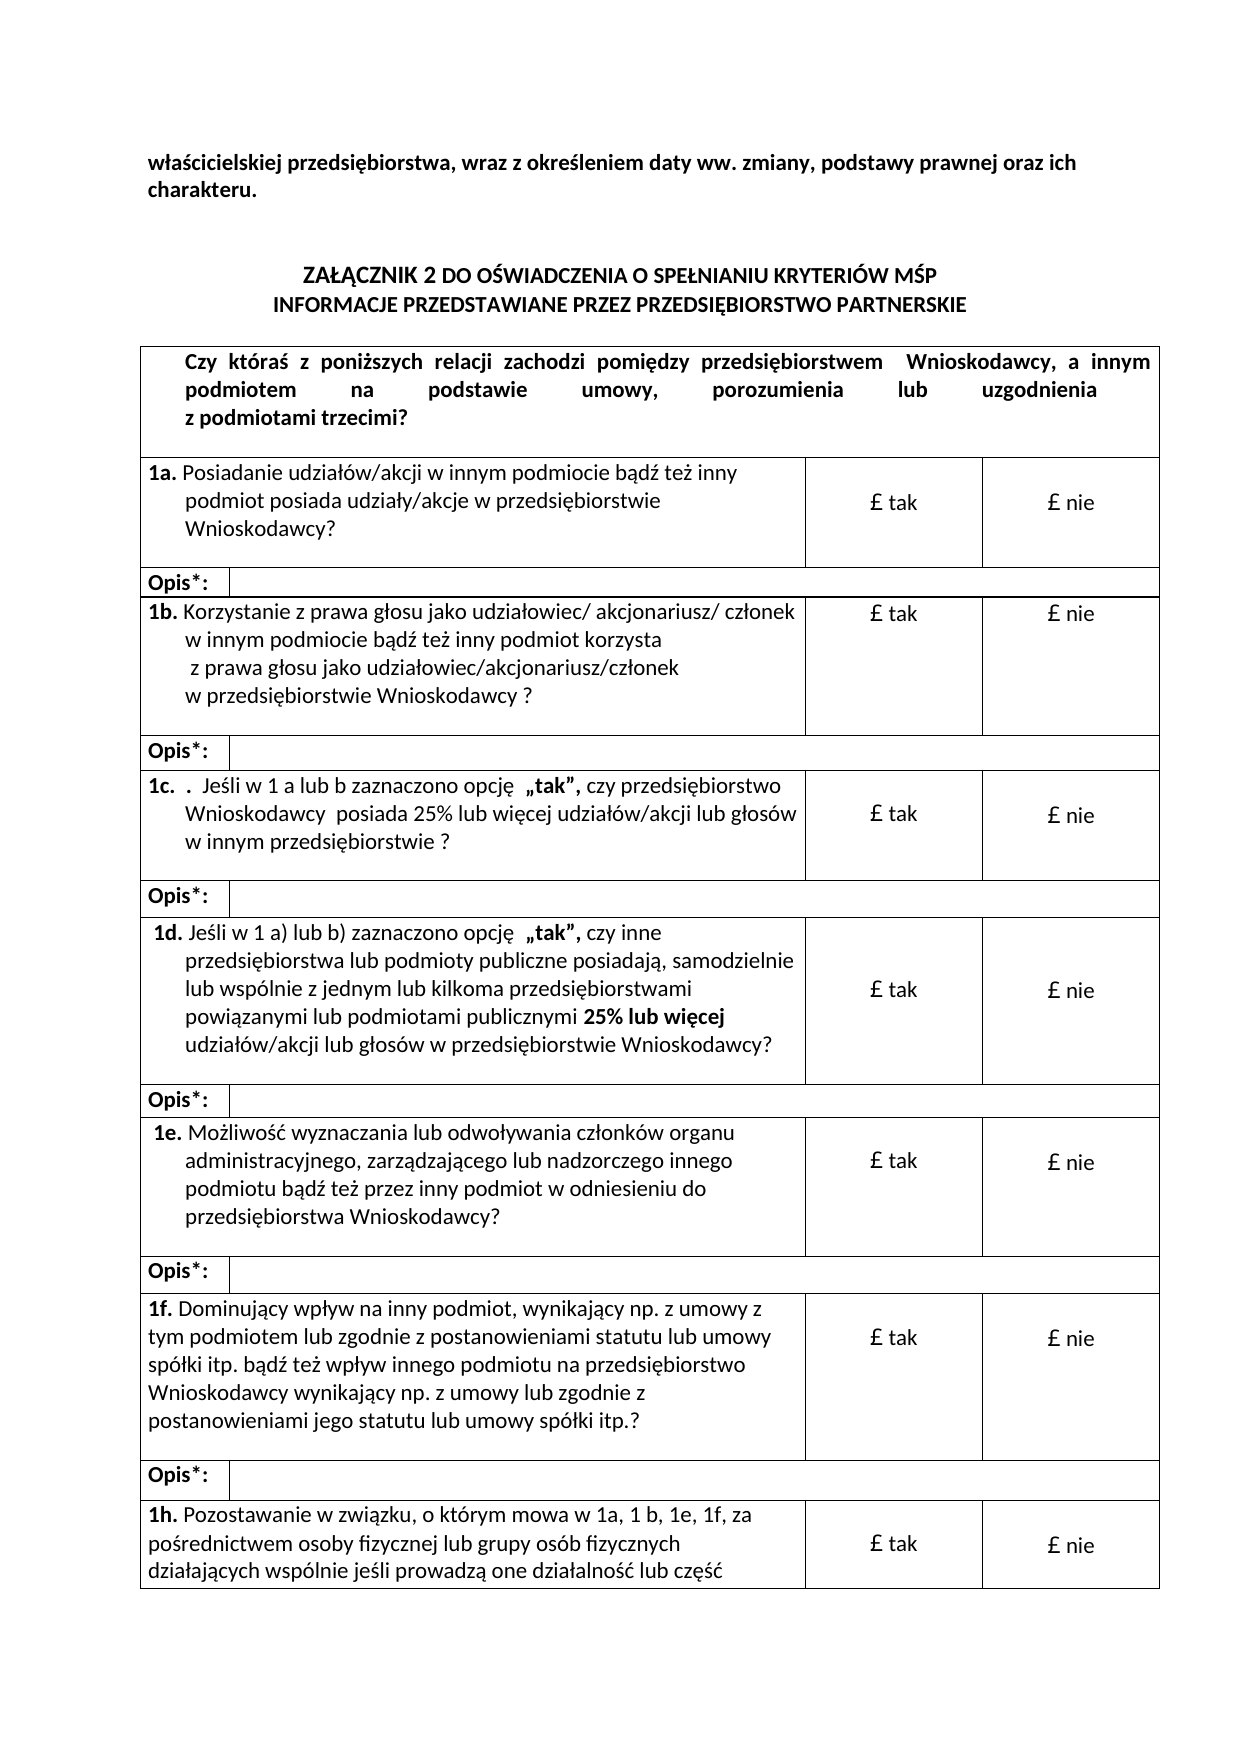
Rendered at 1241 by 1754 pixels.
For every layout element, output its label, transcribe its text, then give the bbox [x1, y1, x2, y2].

table_cell [230, 1085, 1159, 1117]
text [148, 148, 1093, 204]
table_cell £ tak [806, 458, 982, 567]
table_cell [230, 1257, 1159, 1293]
table_cell £ tak [806, 771, 982, 880]
table_cell £ nie [983, 598, 1159, 735]
table_cell £ nie [983, 918, 1159, 1084]
table_cell Opis*: [141, 1085, 229, 1117]
table_cell Opis*: [141, 881, 229, 917]
table_cell [230, 736, 1159, 770]
table_cell Opis*: [141, 1257, 229, 1293]
table_cell £ tak [806, 1294, 982, 1459]
table_cell £ tak [806, 1501, 982, 1588]
table_cell 1f. Dominujący wpływ na inny podmiot, wynikający np. z umowy z tym podmiotem lub zgodnie z postanowieniami statutu lub umowy spółki itp. bądź też wpływ innego podmiotu na przedsiębiorstwo Wnioskodawcy wynikający np. z umowy lub zgodnie z postanowieniami jego statutu lub umowy spółki itp.? [141, 1294, 805, 1459]
table_cell [230, 568, 1159, 596]
table_header Czy któraś z poniższych relacji zachodzi pomiędzy przedsiębiorstwem Wnioskodawcy, a innym podmiotem na podstawie umowy, porozumienia lub uzgodnienia z podmiotami trzecimi? [141, 347, 1159, 457]
table_cell 1a. Posiadanie udziałów/akcji w innym podmiocie bądź też inny podmiot posiada udziały/akcje w przedsiębiorstwie Wnioskodawcy? [141, 458, 805, 567]
table_cell 1e. Możliwość wyznaczania lub odwoływania członków organu administracyjnego, zarządzającego lub nadzorczego innego podmiotu bądź też przez inny podmiot w odniesieniu do przedsiębiorstwa Wnioskodawcy? [141, 1118, 805, 1256]
table_cell 1b. Korzystanie z prawa głosu jako udziałowiec/ akcjonariusz/ członek w innym podmiocie bądź też inny podmiot korzysta z prawa głosu jako udziałowiec/akcjonariusz/członek w przedsiębiorstwie Wnioskodawcy ? [141, 598, 805, 735]
table_cell £ tak [806, 918, 982, 1084]
table_cell Opis*: [141, 568, 229, 596]
table_cell 1d. Jeśli w 1 a) lub b) zaznaczono opcję „tak”, czy inne przedsiębiorstwa lub podmioty publiczne posiadają, samodzielnie lub wspólnie z jednym lub kilkoma przedsiębiorstwami powiązanymi lub podmiotami publicznymi 25% lub więcej udziałów/akcji lub głosów w przedsiębiorstwie Wnioskodawcy? [141, 918, 805, 1084]
table_cell £ nie [983, 1118, 1159, 1256]
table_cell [141, 1501, 805, 1588]
table_cell [230, 1461, 1159, 1499]
list ZAŁĄCZNIK 2 DO OŚWIADCZENIA O SPEŁNIANIU KRYTERIÓW MŚP [148, 260, 1093, 290]
table_cell Opis*: [141, 736, 229, 770]
table_cell £ nie [983, 1294, 1159, 1459]
table_cell £ nie [983, 1501, 1159, 1588]
table_cell £ tak [806, 1118, 982, 1256]
table_cell 1c. . Jeśli w 1 a lub b zaznaczono opcję „tak”, czy przedsiębiorstwo Wnioskodawcy posiada 25% lub więcej udziałów/akcji lub głosów w innym przedsiębiorstwie ? [141, 771, 805, 880]
table_cell £ tak [806, 598, 982, 735]
table_cell £ nie [983, 771, 1159, 880]
table_cell [230, 881, 1159, 917]
table_cell £ nie [983, 458, 1159, 567]
table_cell Opis*: [141, 1461, 229, 1499]
list INFORMACJE PRZEDSTAWIANE PRZEZ PRZEDSIĘBIORSTWO PARTNERSKIE [148, 290, 1093, 318]
